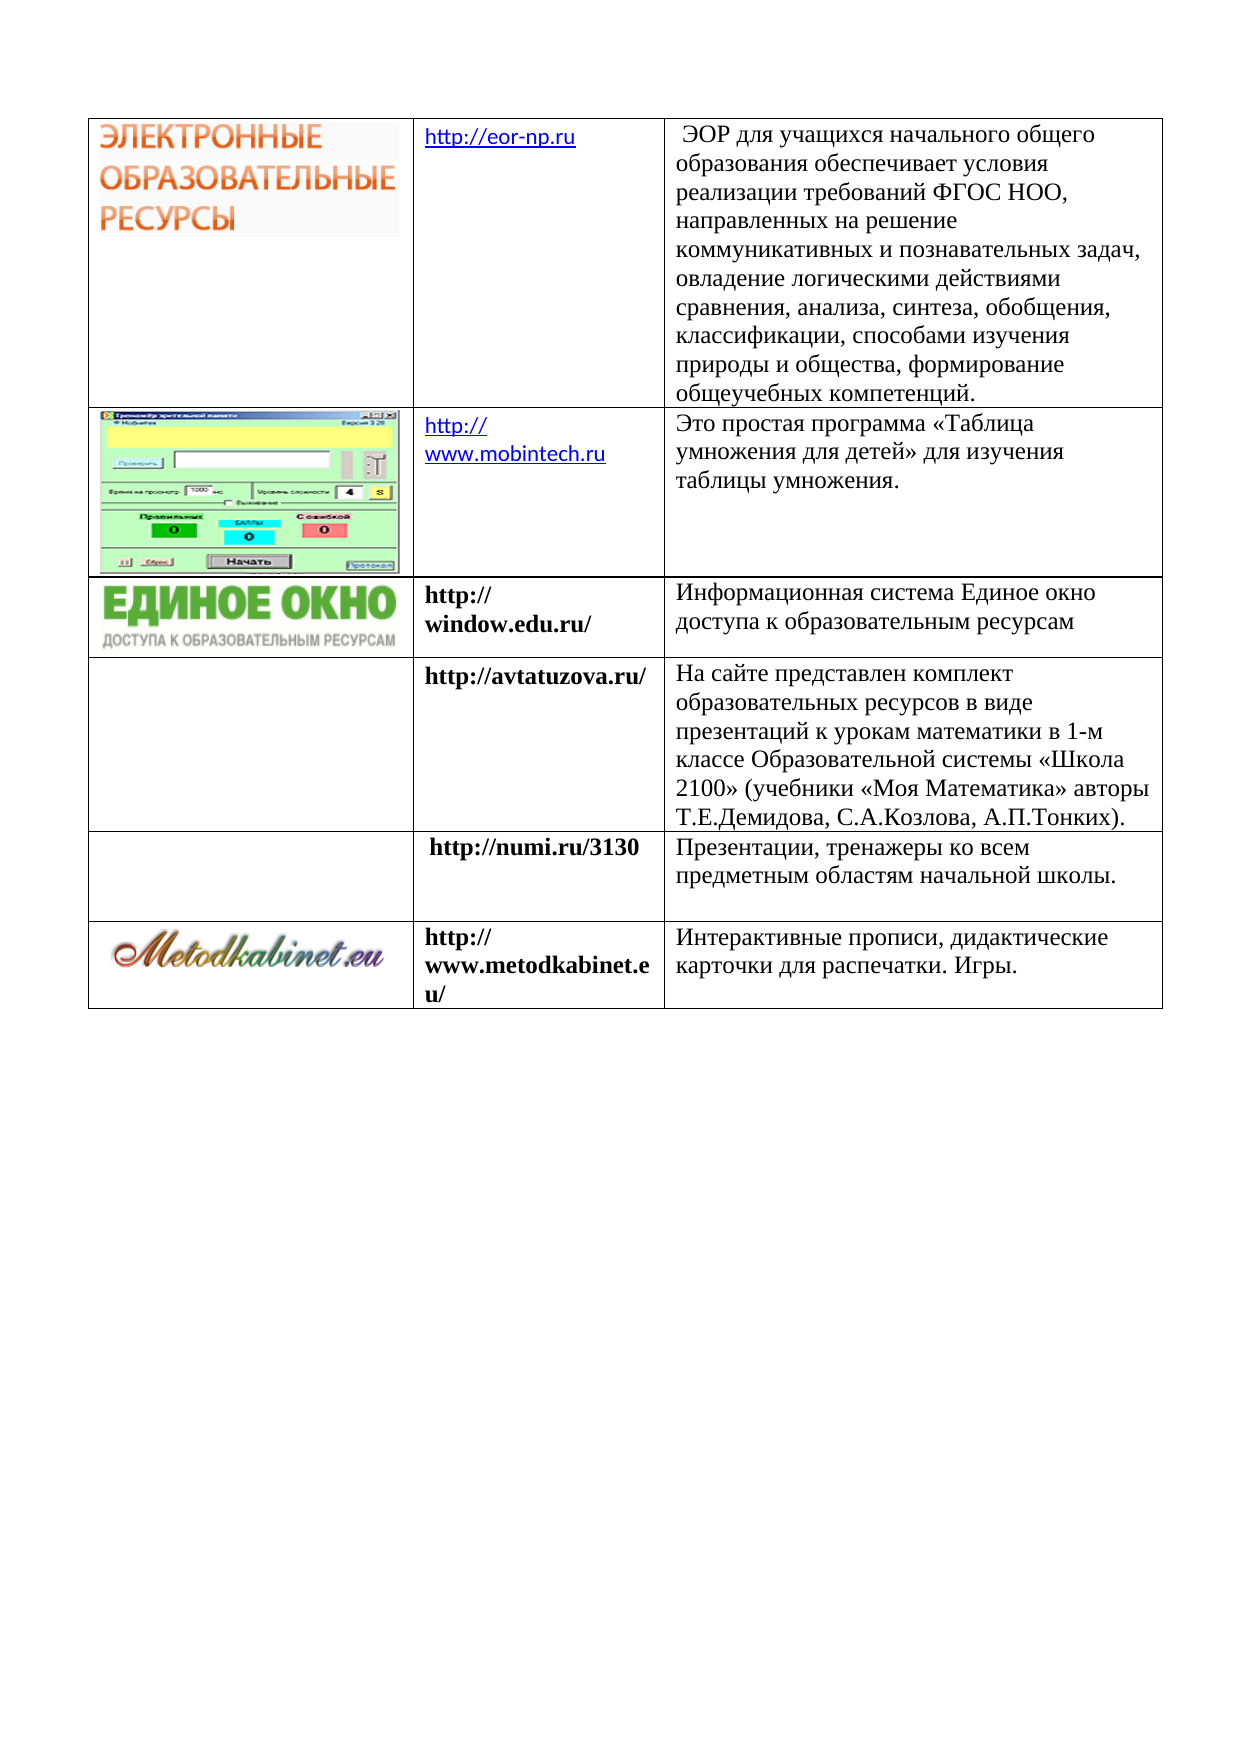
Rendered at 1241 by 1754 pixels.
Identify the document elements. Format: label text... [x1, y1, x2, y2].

table_cell [89, 922, 413, 1008]
table_cell [89, 578, 413, 657]
table_cell http://avtatuzova.ru/ [414, 658, 664, 831]
table_cell Интерактивные прописи, дидактические карточки для распечатки. Игры. [665, 922, 1162, 1008]
picture [99, 925, 400, 975]
table_cell Презентации, тренажеры ко всем предметным областям начальной школы. [665, 832, 1162, 921]
picture [99, 410, 400, 574]
table_cell http://www.mobintech.ru [414, 408, 664, 576]
table_cell http://numi.ru/3130 [414, 832, 664, 921]
table_cell ЭОР для учащихся начального общего образования обеспечивает условия реализации требований ФГОС НОО, направленных на решение коммуникативных и познавательных задач, овладение логическими действиями сравнения, анализа, синтеза, обобщения, классификации, способами изучения природы и общества, формирование общеучебных компетенций. [665, 119, 1162, 407]
table_cell [89, 408, 413, 576]
picture [99, 122, 400, 237]
table_cell [89, 658, 413, 831]
table_cell http://eor-np.ru [414, 119, 664, 407]
picture [99, 580, 400, 654]
table_cell На сайте представлен комплект образовательных ресурсов в виде презентаций к урокам математики в 1-м классе Образовательной системы «Школа 2100» (учебники «Моя Математика» авторы Т.Е.Демидова, С.А.Козлова, А.П.Тонких). [665, 658, 1162, 831]
table_cell [89, 119, 413, 407]
table_cell http://window.edu.ru/ [414, 578, 664, 657]
table_cell [89, 832, 413, 921]
table_cell Это простая программа «Таблица умножения для детей» для изучения таблицы умножения. [665, 408, 1162, 576]
table_cell Информационная система Единое окно доступа к образовательным ресурсам [665, 578, 1162, 657]
